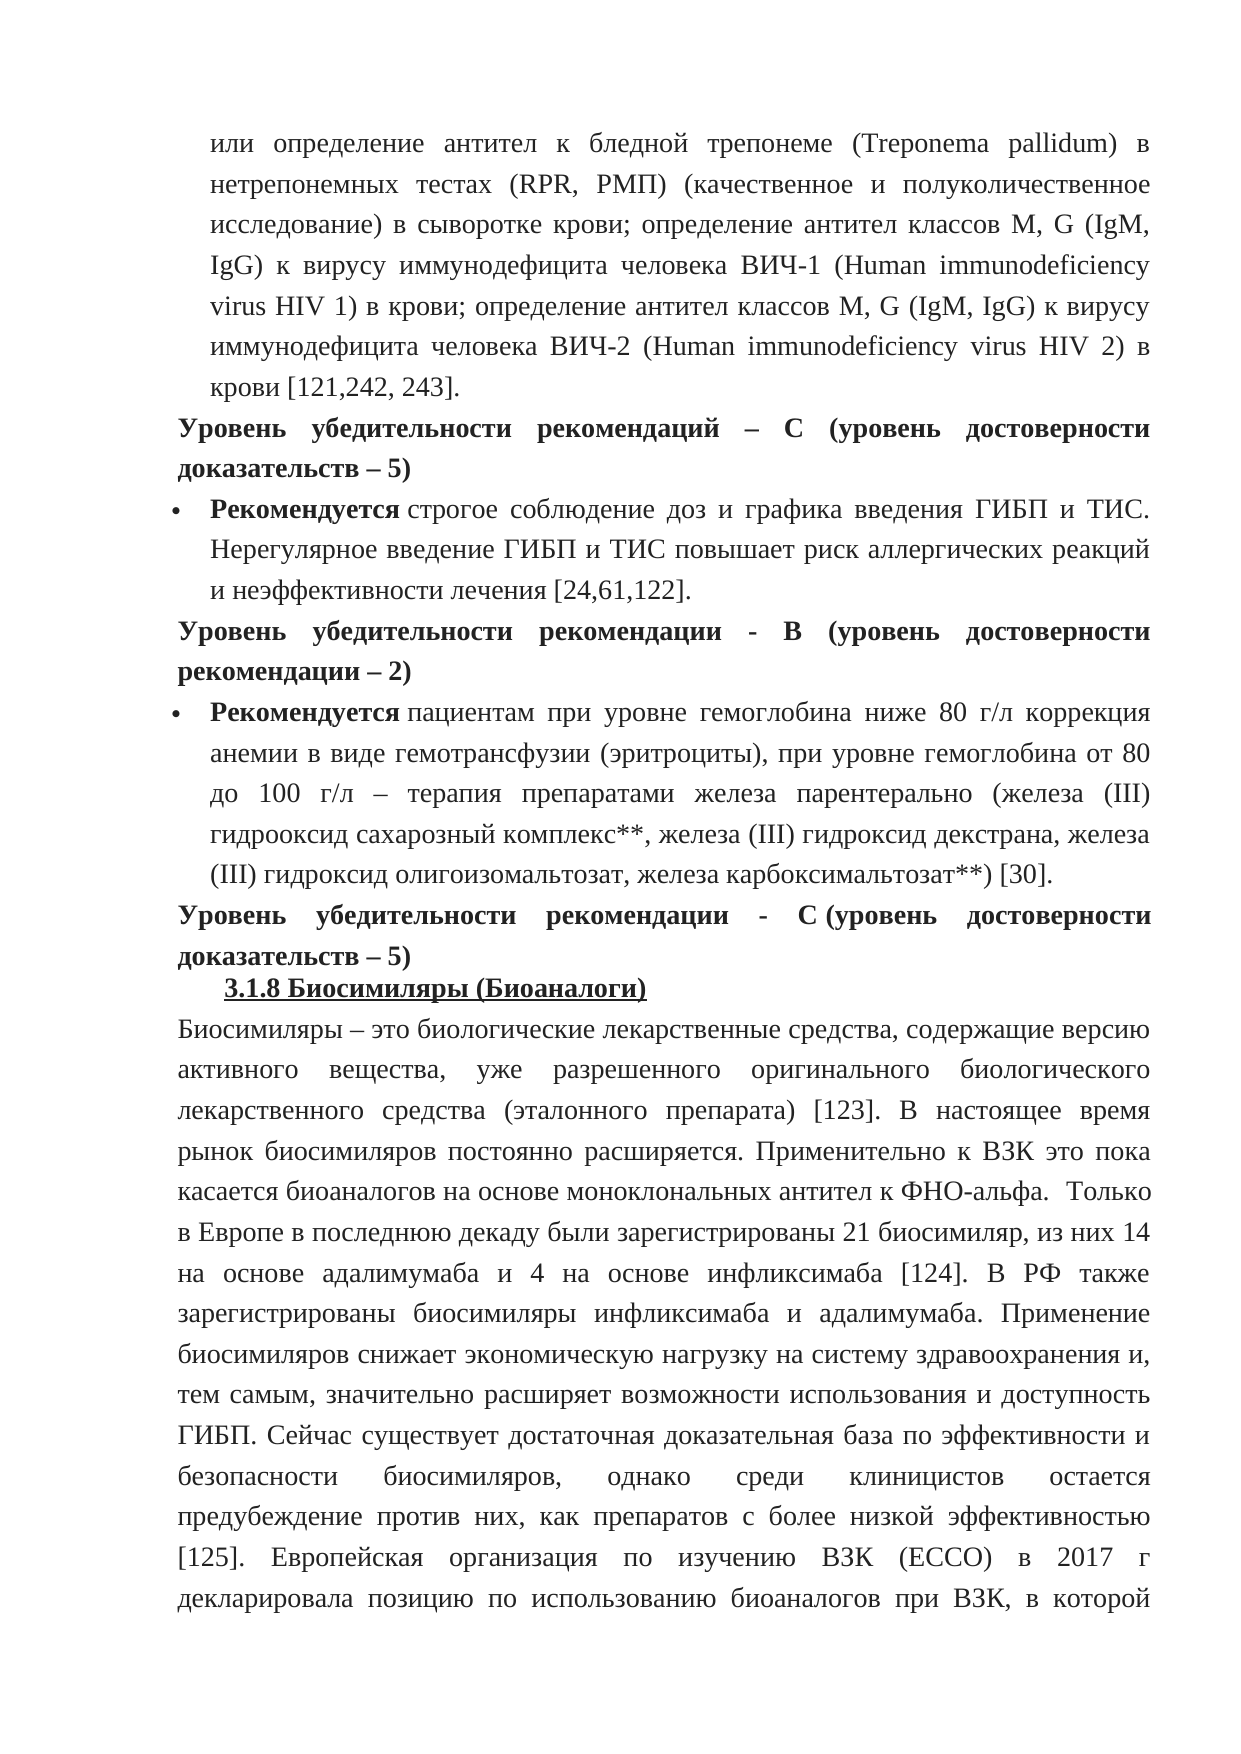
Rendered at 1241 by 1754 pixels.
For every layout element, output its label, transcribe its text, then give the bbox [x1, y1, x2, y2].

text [177, 1004, 1152, 1613]
text Уровень убедительности рекомендации - B (уровень достоверности рекомендации – 2) [177, 606, 1152, 687]
text 3.1.8 Биосимиляры (Биоаналоги) [224, 971, 1105, 1004]
text Уровень убедительности рекомендации - С (уровень достоверности доказательств – 5) [177, 890, 1152, 971]
list Рекомендуется строгое соблюдение доз и графика введения ГИБП и ТИС. Нерегулярное введение ГИБП и ТИС повышает риск аллергических реакций и неэффективности лечения [24,61,122]. [172, 484, 1152, 606]
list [172, 118, 1152, 402]
text Уровень убедительности рекомендаций – С (уровень достоверности доказательств – 5) [177, 402, 1152, 484]
list Рекомендуется пациентам при уровне гемоглобина ниже 80 г/л коррекция анемии в виде гемотрансфузии (эритроциты), при уровне гемоглобина от 80 до 100 г/л – терапия препаратами железа парентерально (железа (III) гидрооксид сахарозный комплекс**, железа (III) гидроксид декстрана, железа (III) гидроксид олигоизомальтозат, железа карбоксимальтозат**) [30]. [172, 687, 1152, 890]
